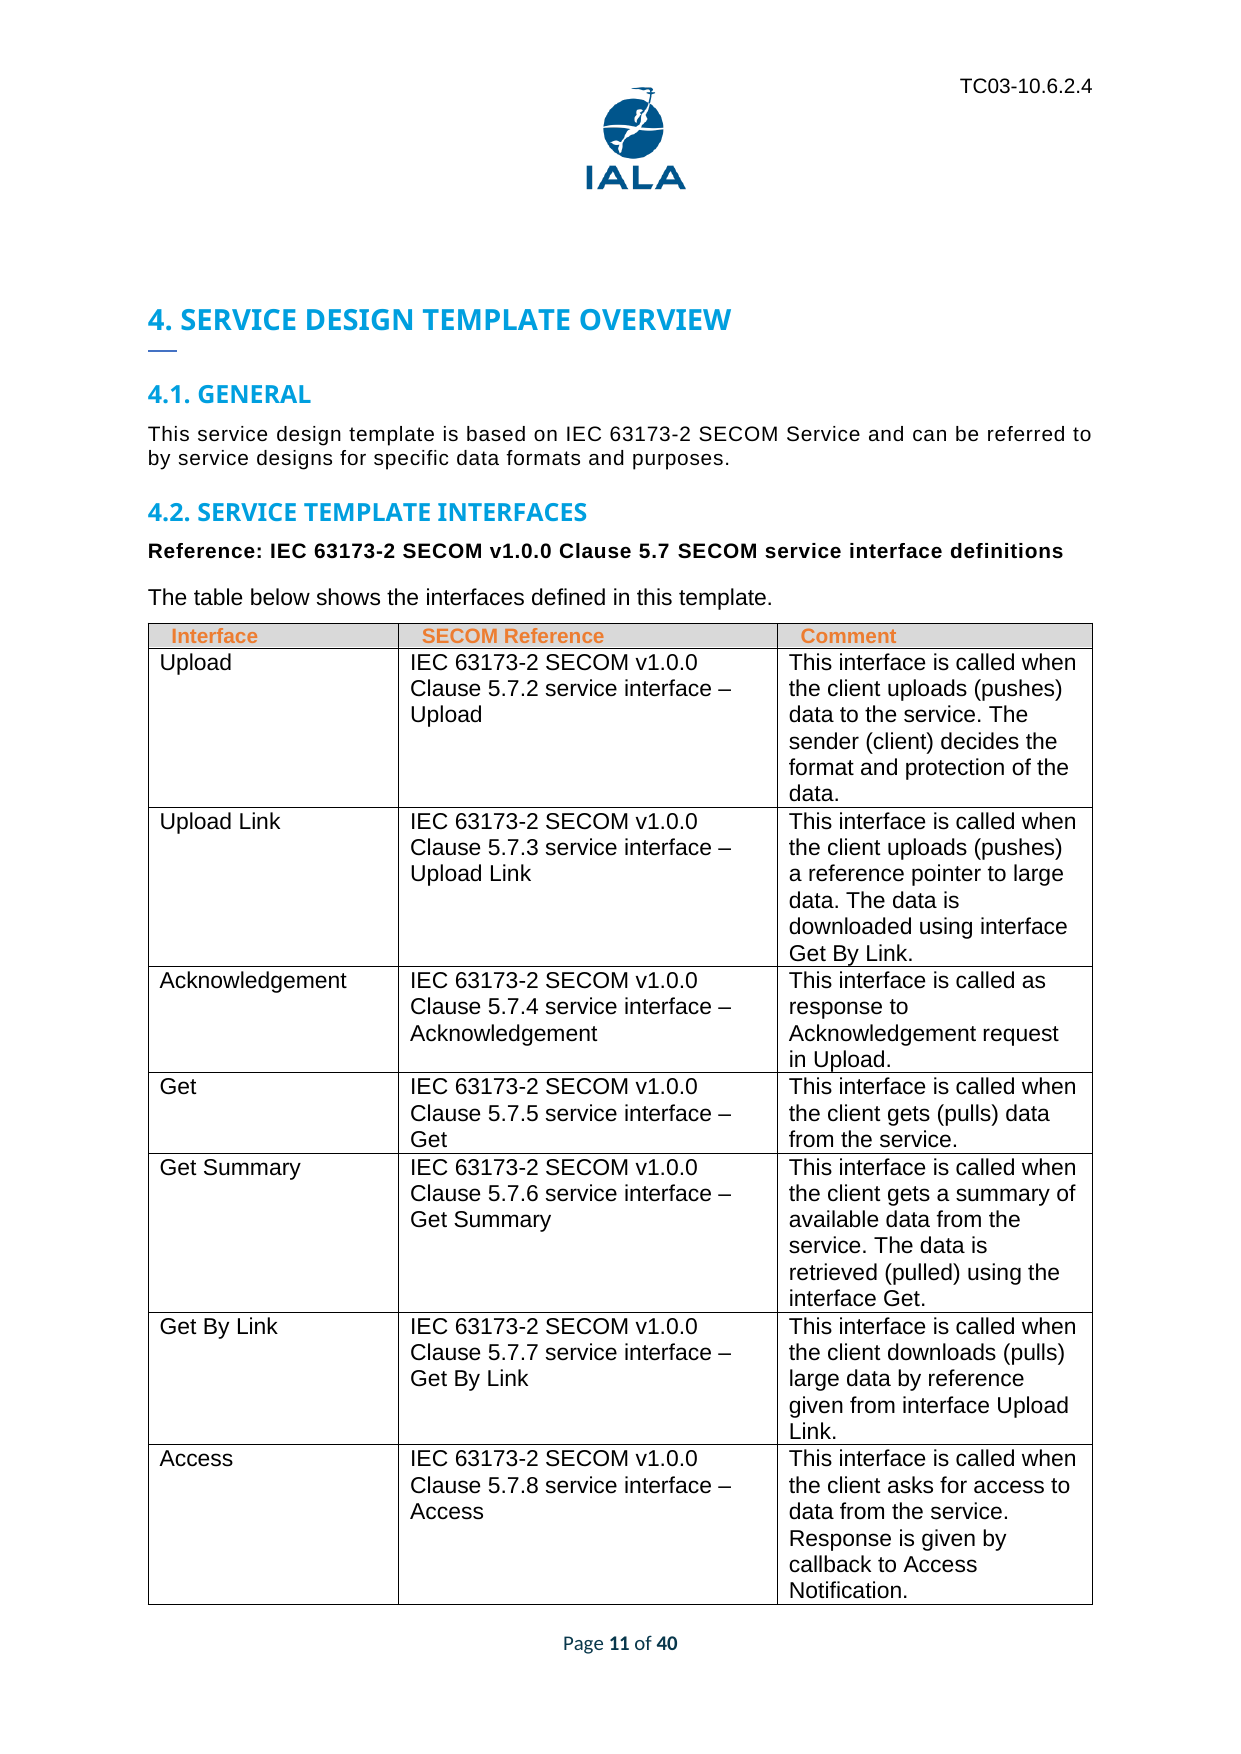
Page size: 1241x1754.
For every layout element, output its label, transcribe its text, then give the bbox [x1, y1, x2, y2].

text Reference: IEC 63173-2 SECOM v1.0.0 Clause 5.7 SECOM service interface definitions [148, 539, 1093, 563]
table_cell Upload Link [149, 808, 398, 966]
table_cell IEC 63173-2 SECOM v1.0.0 Clause 5.7.4 service interface – Acknowledgement [399, 967, 777, 1072]
table_cell IEC 63173-2 SECOM v1.0.0 Clause 5.7.7 service interface – Get By Link [399, 1313, 777, 1444]
text This service design template is based on IEC 63173-2 SECOM Service and can be referred to by service designs for specific data formats and purposes. [148, 421, 1093, 469]
table_cell This interface is called when the client asks for access to data from the service. Response is given by callback to Access Notification. [778, 1445, 1092, 1603]
subtitle General [148, 377, 1093, 411]
table_cell This interface is called when the client uploads (pushes) a reference pointer to large data. The data is downloaded using interface Get By Link. [778, 808, 1092, 966]
picture [563, 75, 703, 212]
table_cell IEC 63173-2 SECOM v1.0.0 Clause 5.7.5 service interface – Get [399, 1073, 777, 1152]
text The table below shows the interfaces defined in this template. [148, 584, 1093, 610]
table_header Comment [778, 624, 1092, 647]
table_cell IEC 63173-2 SECOM v1.0.0 Clause 5.7.6 service interface – Get Summary [399, 1154, 777, 1312]
table_cell Get By Link [149, 1313, 398, 1444]
table_cell This interface is called when the client downloads (pulls) large data by reference given from interface Upload Link. [778, 1313, 1092, 1444]
subtitle Service Template Interfaces [148, 494, 1093, 528]
table_cell Access [149, 1445, 398, 1603]
table_cell This interface is called when the client uploads (pushes) data to the service. The sender (client) decides the format and protection of the data. [778, 649, 1092, 807]
subtitle SERVICE DESIGN TEMPLATE OVERVIEW [148, 299, 1093, 338]
table_cell This interface is called when the client gets a summary of available data from the service. The data is retrieved (pulled) using the interface Get. [778, 1154, 1092, 1312]
table_cell This interface is called when the client gets (pulls) data from the service. [778, 1073, 1092, 1152]
table_cell Upload [149, 649, 398, 807]
table_cell IEC 63173-2 SECOM v1.0.0 Clause 5.7.8 service interface – Access [399, 1445, 777, 1603]
table_header Interface [149, 624, 398, 647]
table_cell Get Summary [149, 1154, 398, 1312]
table_cell This interface is called as response to Acknowledgement request in Upload. [778, 967, 1092, 1072]
table_cell IEC 63173-2 SECOM v1.0.0 Clause 5.7.3 service interface – Upload Link [399, 808, 777, 966]
table_cell Get [149, 1073, 398, 1152]
table_cell Acknowledgement [149, 967, 398, 1072]
table_header SECOM Reference [399, 624, 777, 647]
table_cell IEC 63173-2 SECOM v1.0.0 Clause 5.7.2 service interface – Upload [399, 649, 777, 807]
